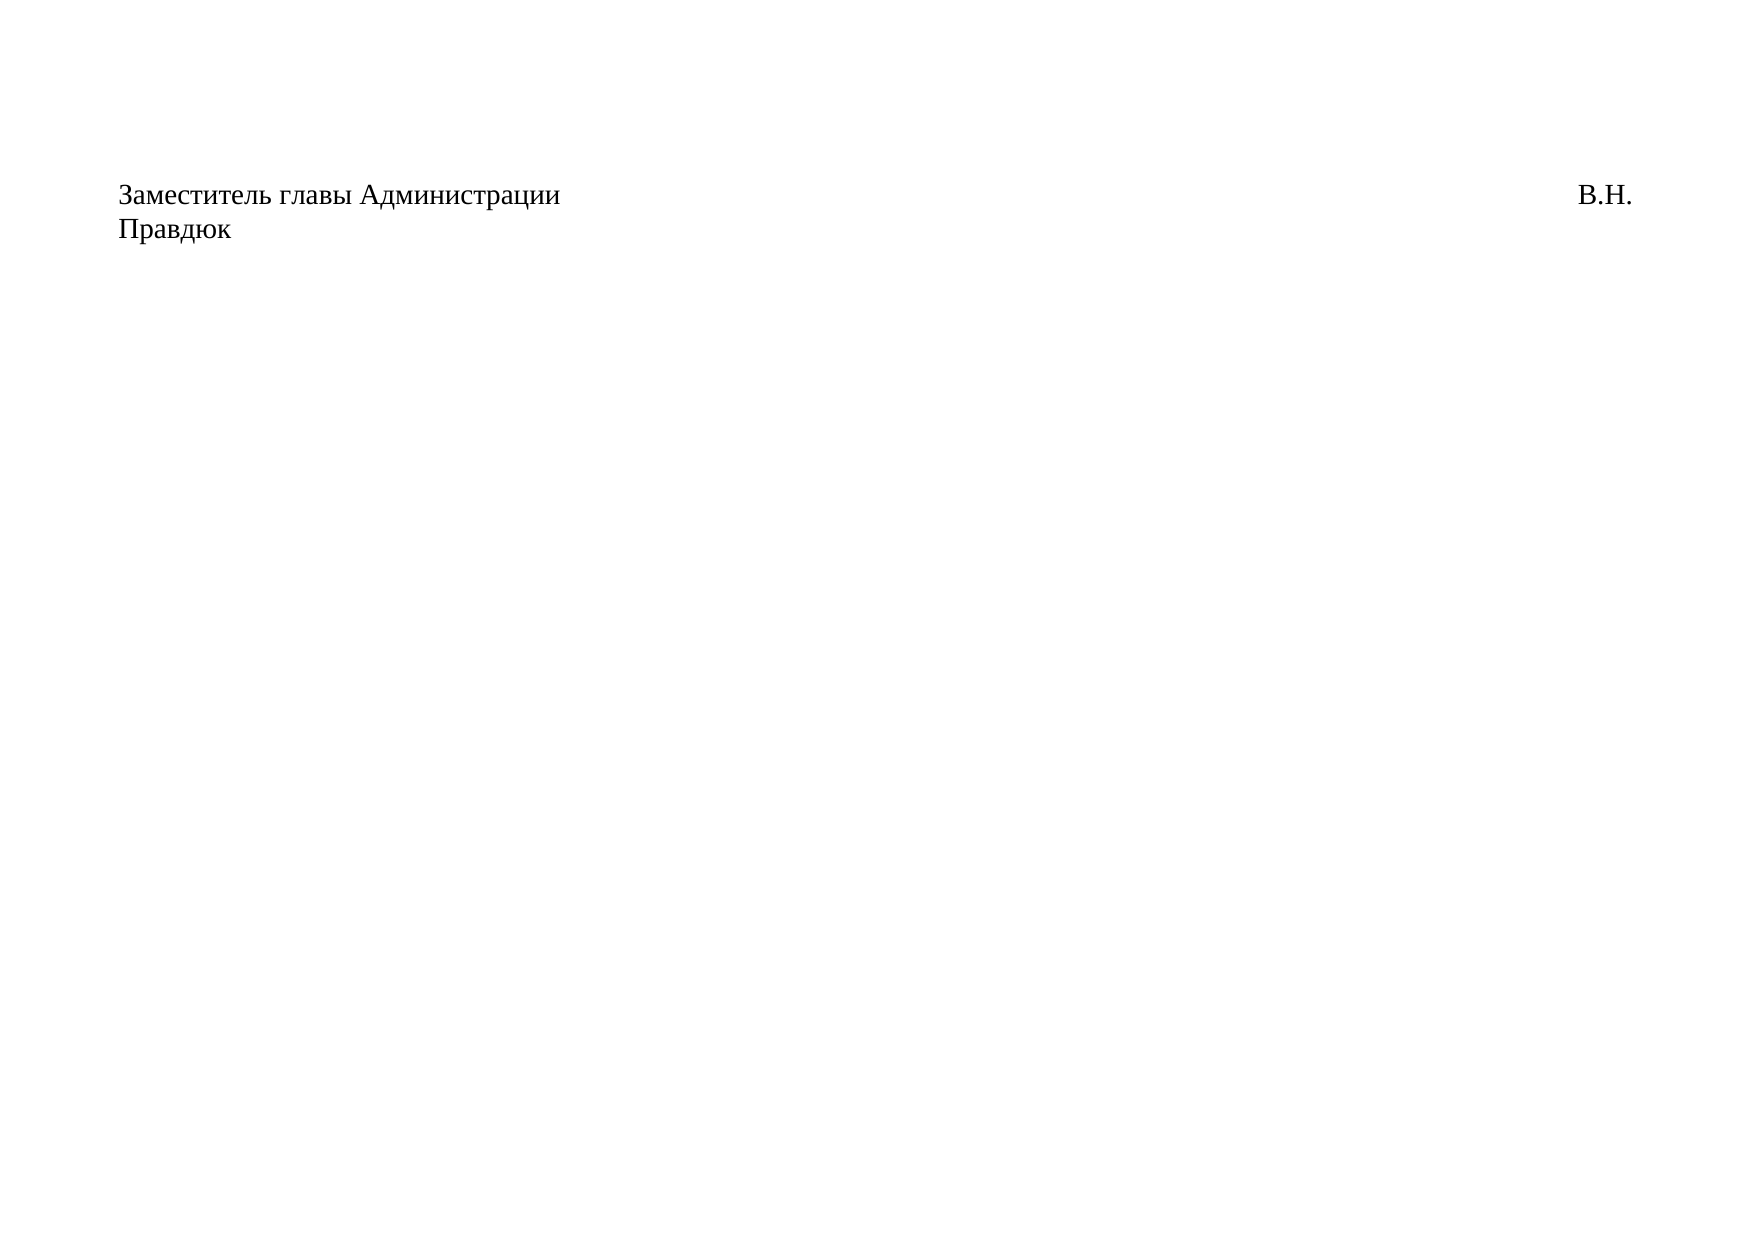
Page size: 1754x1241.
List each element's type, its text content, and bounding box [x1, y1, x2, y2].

text Заместитель главы Администрации В.Н. Правдюк [118, 177, 1636, 244]
